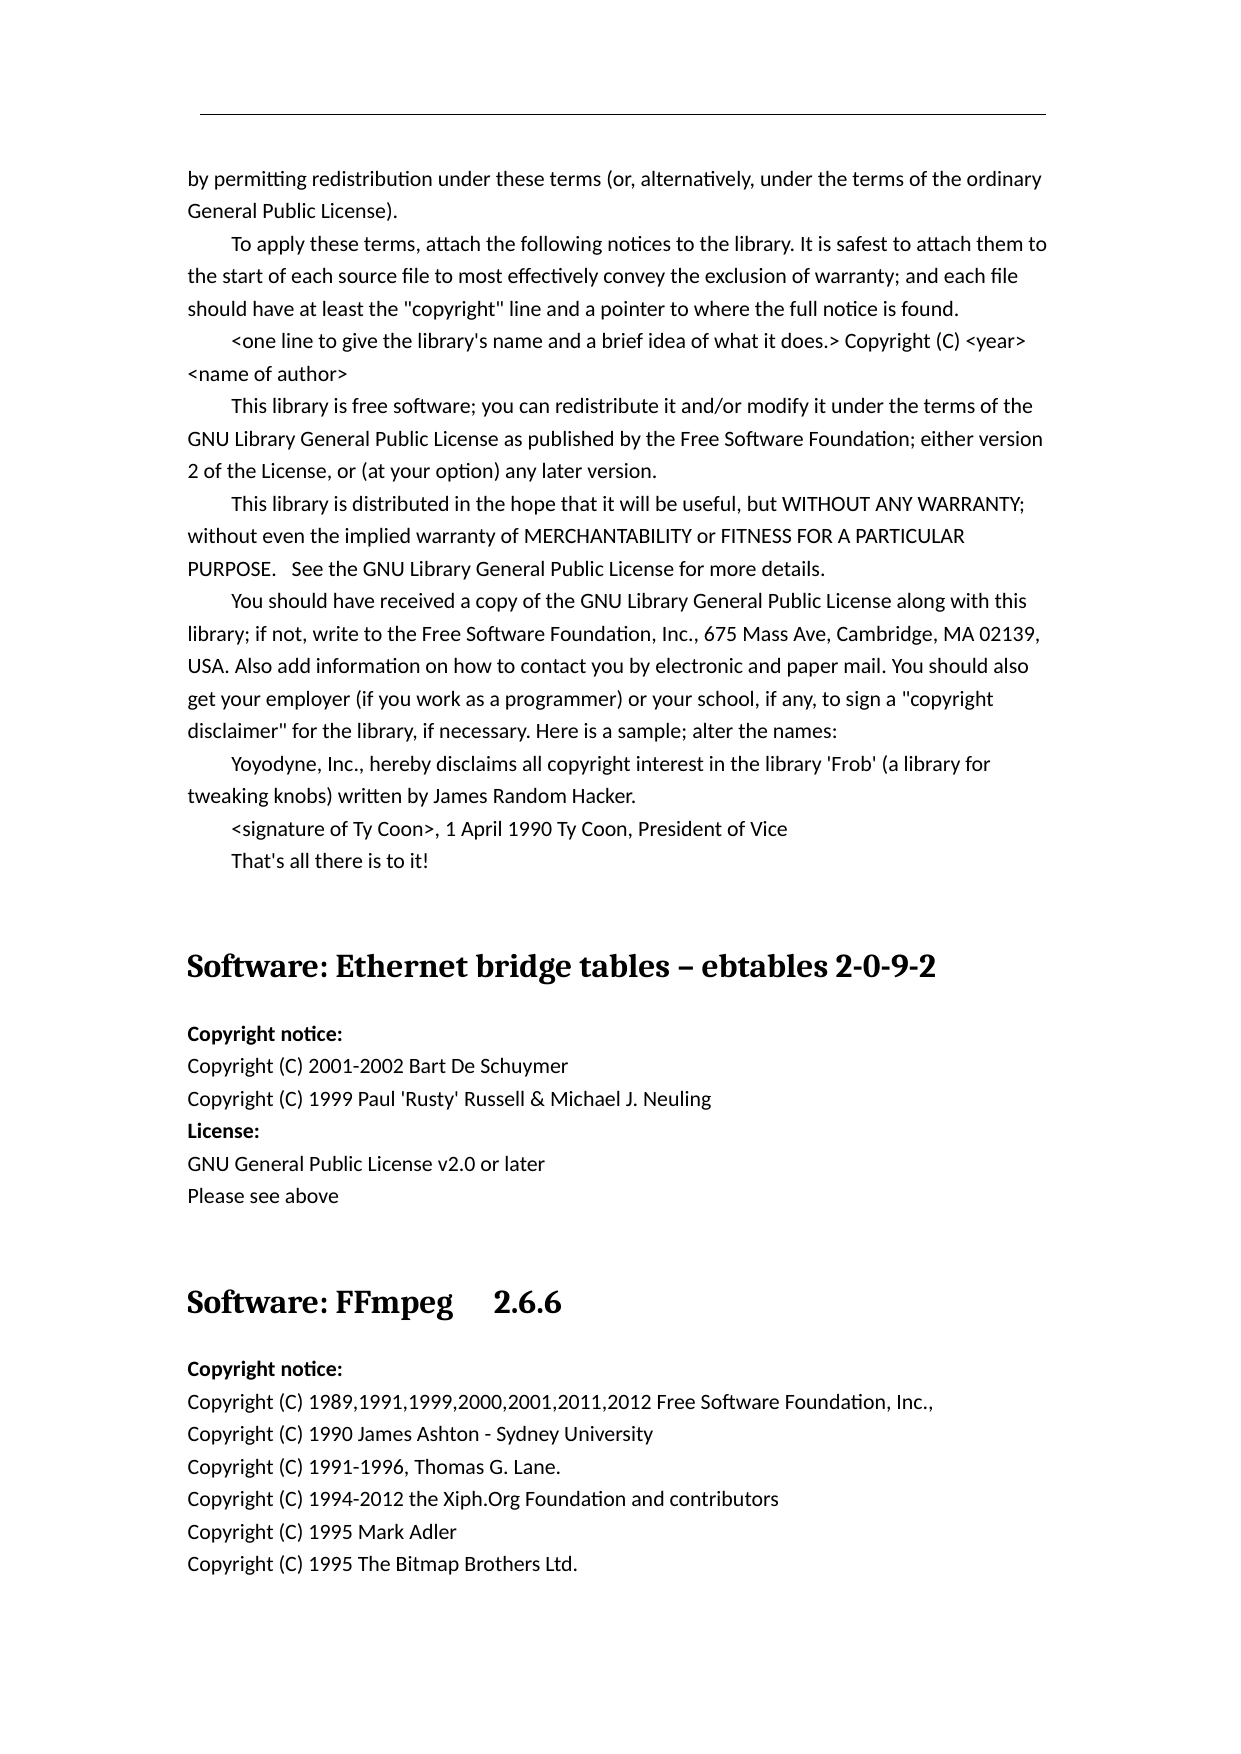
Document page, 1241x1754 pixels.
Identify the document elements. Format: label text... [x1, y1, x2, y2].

text This library is distributed in the hope that it will be useful, but WITHOUT ANY WARRANTY; without even the implied warranty of MERCHANTABILITY or FITNESS FOR A PARTICULAR PURPOSE. See the GNU Library General Public License for more details. [187, 487, 1053, 584]
text <one line to give the library's name and a brief idea of what it does.> Copyright (C) <year> <name of author> [187, 324, 1053, 389]
text This library is free software; you can redistribute it and/or modify it under the terms of the GNU Library General Public License as published by the Free Software Foundation; either version 2 of the License, or (at your option) any later version. [187, 389, 1053, 487]
text Copyright (C) 1995 Mark Adler [187, 1515, 1046, 1547]
text Copyright (C) 2001-2002 Bart De Schuymer [187, 1050, 1046, 1082]
subtitle Software: Ethernet bridge tables – ebtables 2-0-9-2 [187, 934, 1046, 999]
text Copyright (C) 1989,1991,1999,2000,2001,2011,2012 Free Software Foundation, Inc., [187, 1385, 1046, 1417]
text License: [187, 1115, 1046, 1147]
text You should have received a copy of the GNU Library General Public License along with this library; if not, write to the Free Software Foundation, Inc., 675 Mass Ave, Cambridge, MA 02139, USA. Also add information on how to contact you by electronic and paper mail. You should also get your employer (if you work as a programmer) or your school, if any, to sign a "copyright disclaimer" for the library, if necessary. Here is a sample; alter the names: [187, 584, 1053, 747]
text Copyright notice: [187, 1017, 1046, 1050]
text Copyright (C) 1994-2012 the Xiph.Org Foundation and contributors [187, 1482, 1046, 1515]
text <signature of Ty Coon>, 1 April 1990 Ty Coon, President of Vice [187, 812, 1053, 844]
text Copyright (C) 1991-1996, Thomas G. Lane. [187, 1450, 1046, 1482]
text Copyright (C) 1999 Paul 'Rusty' Russell & Michael J. Neuling [187, 1082, 1046, 1115]
text GNU General Public License v2.0 or later [187, 1147, 1046, 1180]
text That's all there is to it! [187, 844, 1053, 877]
text To apply these terms, attach the following notices to the library. It is safest to attach them to the start of each source file to most effectively convey the exclusion of warranty; and each file should have at least the "copyright" line and a pointer to where the full notice is found. [187, 227, 1053, 324]
text Copyright (C) 1995 The Bitmap Brothers Ltd. [187, 1547, 1046, 1580]
text Copyright notice: [187, 1352, 1046, 1385]
text Copyright (C) 1990 James Ashton - Sydney University [187, 1417, 1046, 1450]
text Please see above [187, 1180, 1046, 1212]
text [187, 162, 1053, 227]
subtitle Software: FFmpeg 2.6.6 [187, 1270, 1046, 1335]
text Yoyodyne, Inc., hereby disclaims all copyright interest in the library 'Frob' (a library for tweaking knobs) written by James Random Hacker. [187, 747, 1053, 812]
